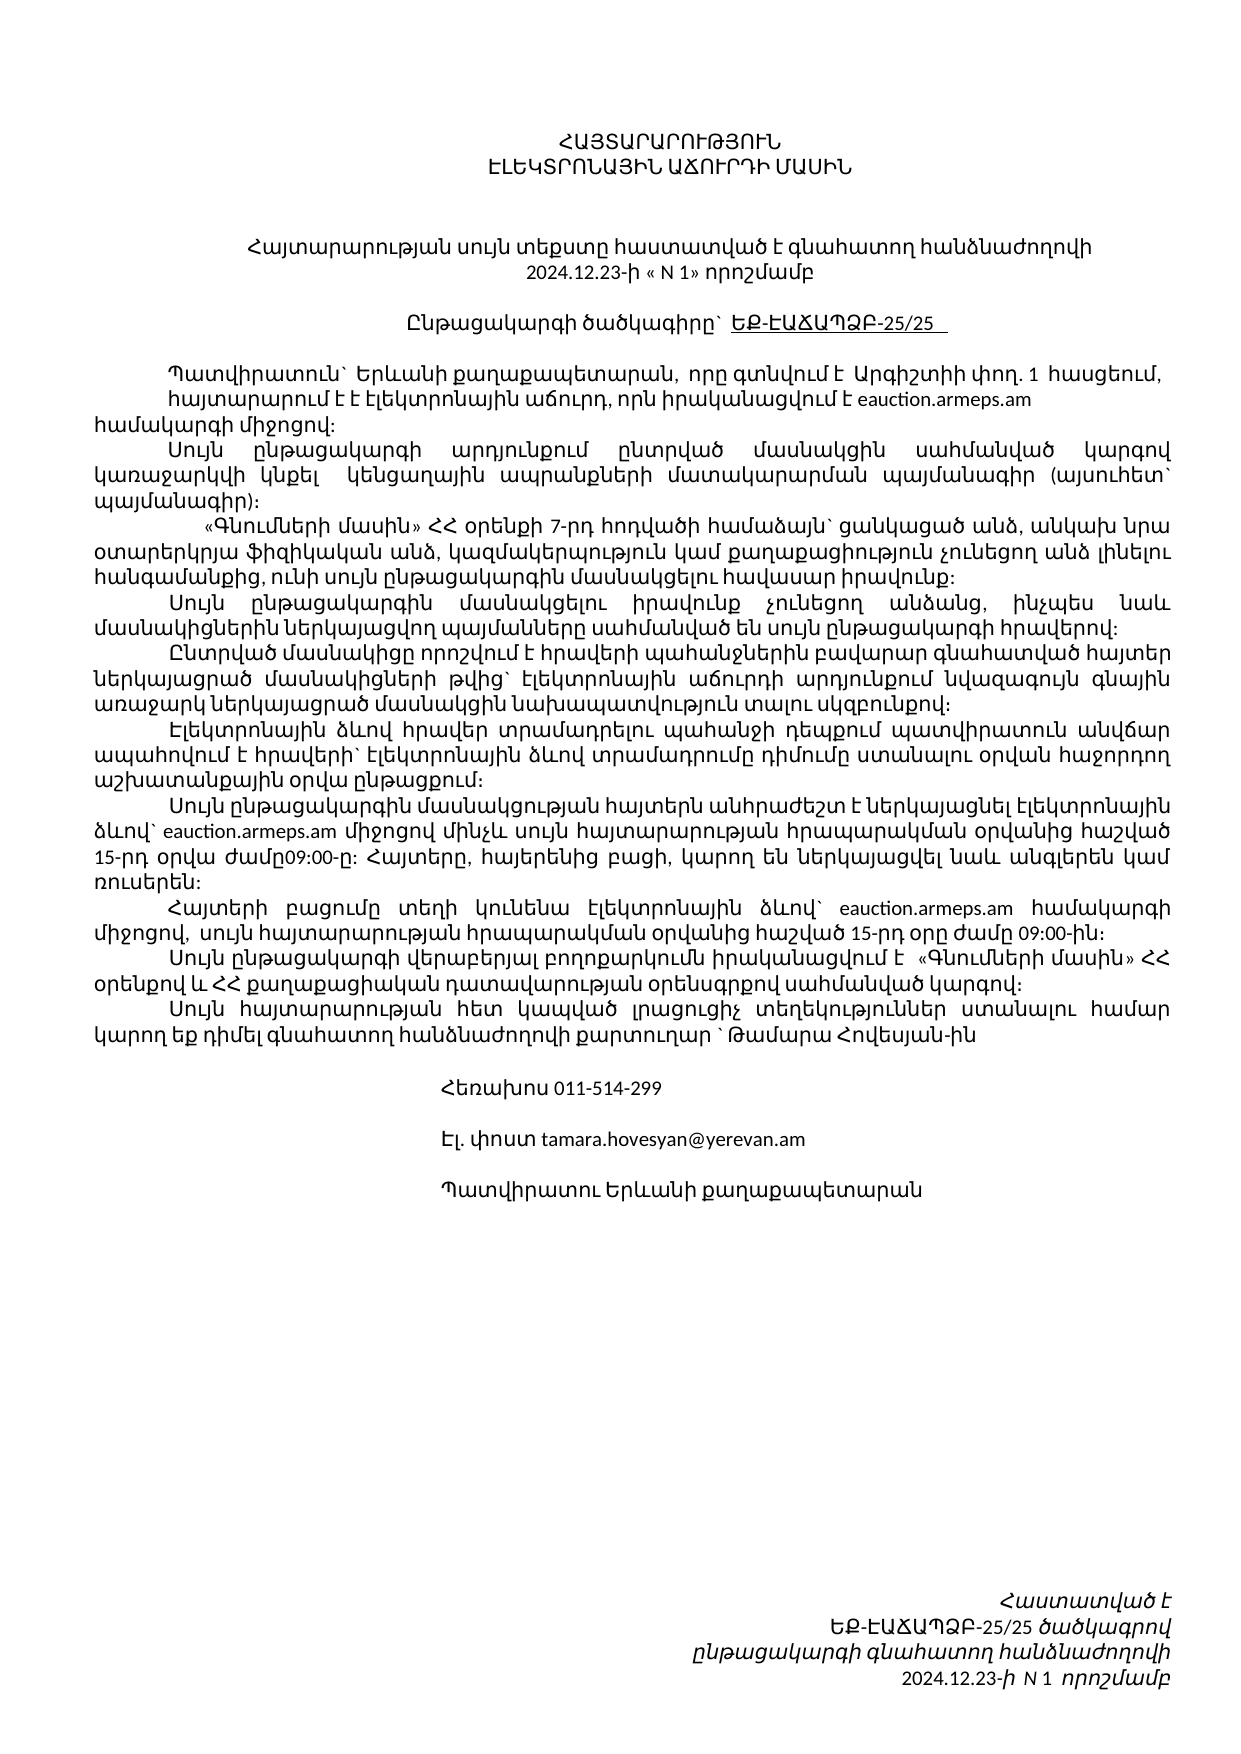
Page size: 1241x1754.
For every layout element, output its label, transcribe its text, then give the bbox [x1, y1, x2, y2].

text 2024.12.23 -ի « N 1» որոշմամբ [94, 259, 1171, 285]
text Պատվիրատու Երևանի քաղաքապետարան [94, 1177, 1171, 1203]
text ԷԼԵԿՏՐՈՆԱՅԻՆ ԱՃՈՒՐԴԻ ՄԱՍԻՆ [94, 154, 1171, 180]
text ՀԱՅՏԱՐԱՐՈՒԹՅՈՒՆ [94, 129, 1171, 154]
text Սույն ընթացակարգի վերաբերյալ բողոքարկումն իրականացվում է «Գնումների մասին» ՀՀ օրենքով և ՀՀ քաղաքացիական դատավարության օրենսգրքով սահմանված կարգով։ [94, 946, 1171, 996]
text Պատվիրատուն` Երևանի քաղաքապետարան, որը գտնվում է Արգիշտիի փող. 1 հասցեում, [94, 361, 1171, 386]
text Էլեկտրոնային ձևով հրավեր տրամադրելու պահանջի դեպքում պատվիրատուն անվճար ապահովում է հրավերի` էլեկտրոնային ձևով տրամադրումը դիմումը ստանալու օրվան հաջորդող աշխատանքային օրվա ընթացքում։ [94, 717, 1171, 793]
text Հեռախոս 011-514-299 [94, 1076, 1171, 1101]
text ընթացակարգի գնահատող հանձնաժողովի [94, 1639, 1171, 1665]
text ԵՔ-ԷԱՃԱՊՁԲ-25/25 ծածկագրով [94, 1614, 1171, 1639]
text Հաստատված է [94, 1589, 1171, 1614]
text Սույն ընթացակարգին մասնակցելու իրավունք չունեցող անձանց, ինչպես նաև մասնակիցներին ներկայացվող պայմանները սահմանված են սույն ընթացակարգի հրավերով: [94, 590, 1171, 641]
text հայտարարում է է էլեկտրոնային աճուրդ, որն իրականացվում է eauction.armeps.am համակարգի միջոցով: [94, 386, 1171, 437]
text Հայտերի բացումը տեղի կունենա էլեկտրոնային ձևով` eauction.armeps.am համակարգի միջոցով, սույն հայտարարության հրապարակման օրվանից հաշված 15-րդ օրը ժամը 09:00-ին։ [94, 895, 1171, 946]
text 2024.12.23 -ի N 1 որոշմամբ [94, 1665, 1171, 1690]
text Ընթացակարգի ծածկագիրը` ԵՔ-ԷԱՃԱՊՁԲ-25/25 [94, 310, 1171, 336]
text Ընտրված մասնակիցը որոշվում է հրավերի պահանջներին բավարար գնահատված հայտեր ներկայացրած մասնակիցների թվից` էլեկտրոնային աճուրդի արդյունքում նվազագույն գնային առաջարկ ներկայացրած մասնակցին նախապատվություն տալու սկզբունքով։ [94, 641, 1171, 717]
text Էլ. փոստ tamara.hovesyan@yerevan.am [94, 1126, 1171, 1152]
text «Գնումների մասին» ՀՀ օրենքի 7-րդ հոդվածի համաձայն` ցանկացած անձ, անկախ նրա օտարերկրյա ֆիզիկական անձ, կազմակերպություն կամ քաղաքացիություն չունեցող անձ լինելու հանգամանքից, ունի սույն ընթացակարգին մասնակցելու հավասար իրավունք: [94, 513, 1171, 590]
text Հայտարարության սույն տեքստը հաստատված է գնահատող հանձնաժողովի [94, 234, 1171, 259]
text Սույն ընթացակարգին մասնակցության հայտերն անհրաժեշտ է ներկայացնել էլեկտրոնային ձևով` eauction.armeps.am միջոցով մինչև սույն հայտարարության հրապարակման օրվանից հաշված 15-րդ օրվա ժամը09:00-ը: Հայտերը, հայերենից բացի, կարող են ներկայացվել նաև անգլերեն կամ ռուսերեն: [94, 793, 1171, 895]
text Սույն ընթացակարգի արդյունքում ընտրված մասնակցին սահմանված կարգով կառաջարկվի կնքել կենցաղային ապրանքների մատակարարման պայմանագիր (այսուհետ` պայմանագիր)։ [94, 437, 1171, 513]
text Սույն հայտարարության հետ կապված լրացուցիչ տեղեկություններ ստանալու համար կարող եք դիմել գնահատող հանձնաժողովի քարտուղար ` Թամարա Հովեսյան-ին [94, 996, 1171, 1047]
